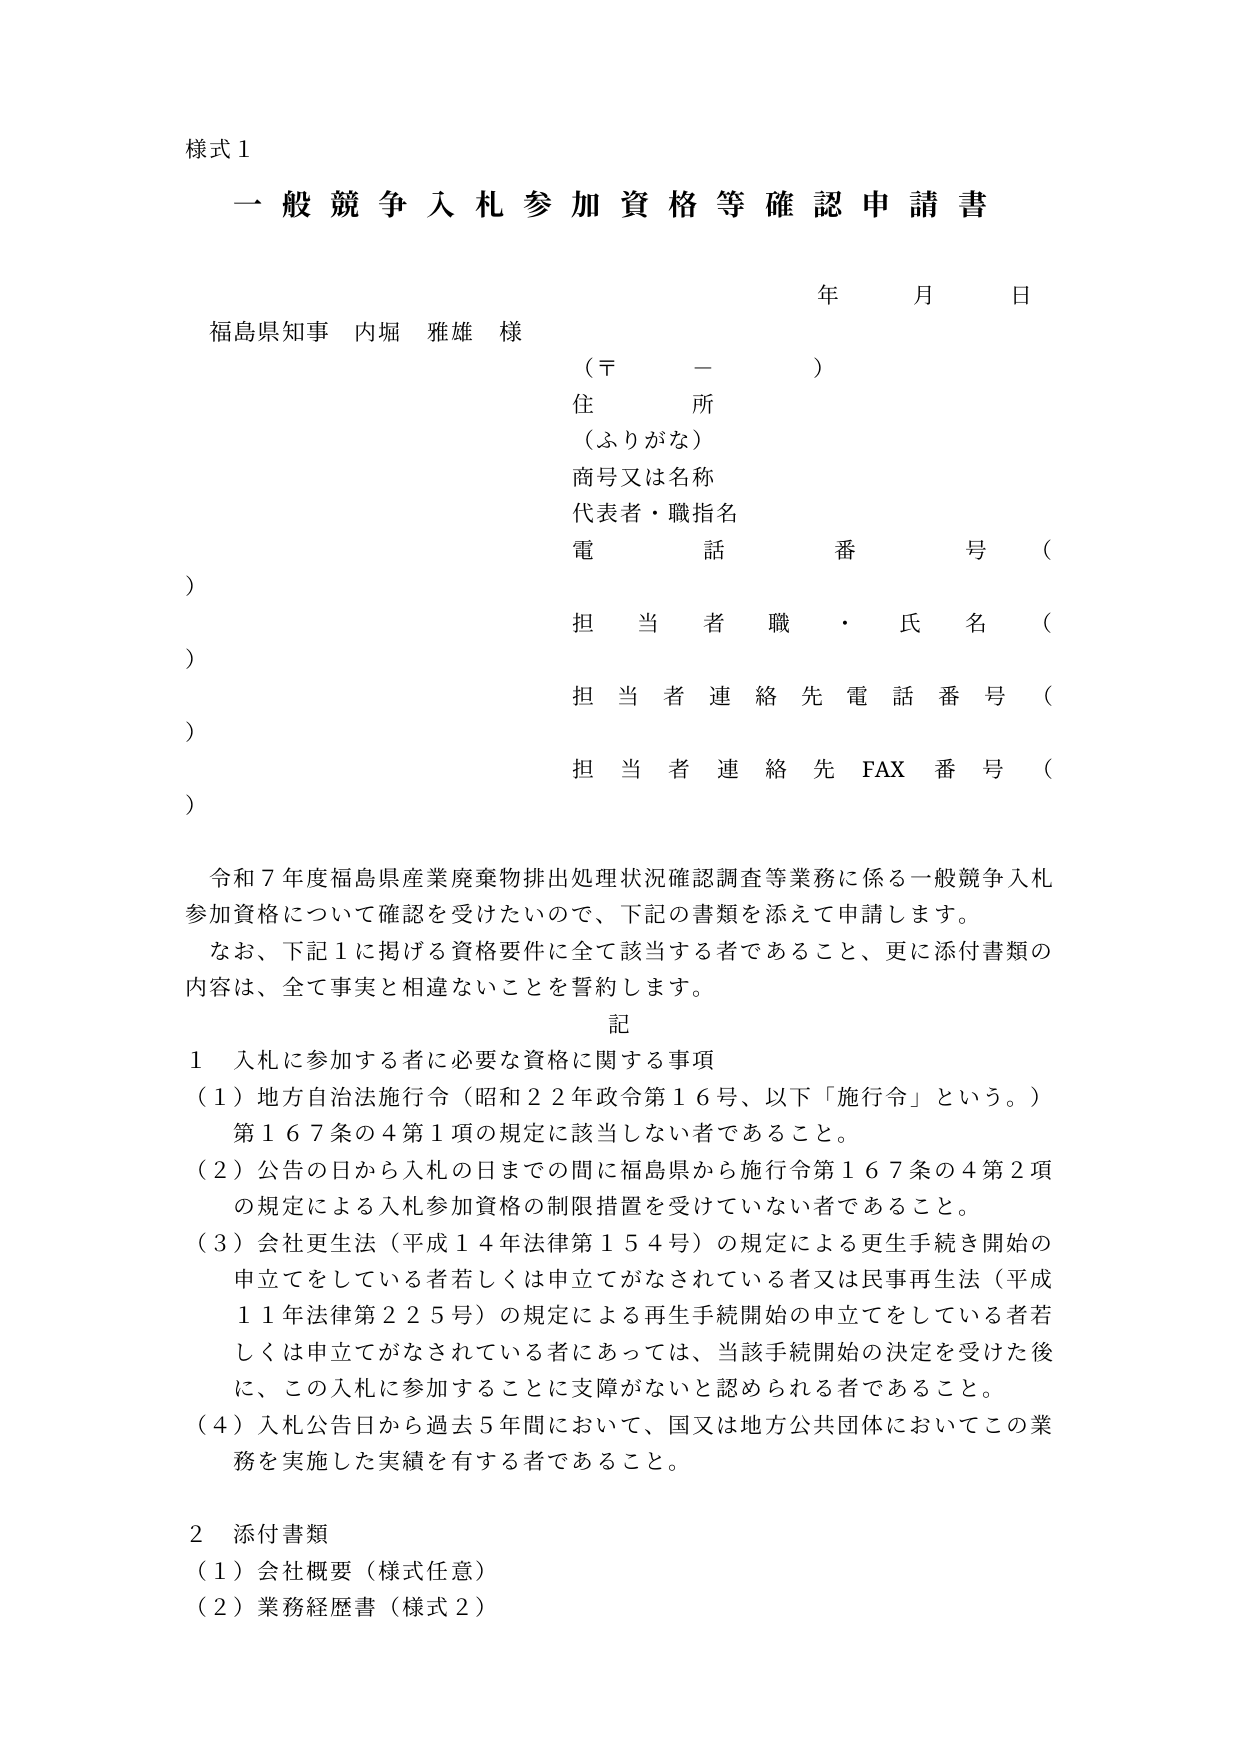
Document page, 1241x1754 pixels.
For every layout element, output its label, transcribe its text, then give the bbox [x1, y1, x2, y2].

subtitle 記 [185, 1004, 1055, 1041]
text 代表者・職指名 [185, 494, 1055, 531]
text なお、下記１に掲げる資格要件に全て該当する者であること、更に添付書類の内容は、全て事実と相違ないことを誓約します。 [185, 932, 1055, 1004]
text 福島県知事 内堀 雅雄 様 [185, 312, 1055, 348]
text 担当者職・氏名（ ） [185, 603, 1055, 676]
text 年 月 日 [185, 275, 1034, 312]
text 担当者連絡先電話番号（ ） [185, 676, 1055, 749]
text （４）入札公告日から過去５年間において、国又は地方公共団体においてこの業務を実施した実績を有する者であること。 [185, 1406, 1055, 1478]
subtitle 一般競争入札参加資格等確認申請書 [185, 166, 1055, 239]
text （３）会社更生法（平成１４年法律第１５４号）の規定による更生手続き開始の申立てをしている者若しくは申立てがなされている者又は民事再生法（平成１１年法律第２２５号）の規定による再生手続開始の申立てをしている者若しくは申立てがなされている者にあっては、当該手続開始の決定を受けた後に、この入札に参加することに支障がないと認められる者であること。 [185, 1223, 1055, 1406]
text （１）会社概要（様式任意） [185, 1551, 1055, 1588]
text （ふりがな） [185, 421, 1055, 458]
text 電 話 番 号（ ） [185, 531, 1055, 603]
text （２）業務経歴書（様式２） [185, 1588, 1055, 1624]
text 様式１ [185, 129, 1055, 166]
text （〒 － ） [185, 348, 1055, 385]
text ２ 添付書類 [185, 1515, 1055, 1551]
text （１）地方自治法施行令（昭和２２年政令第１６号、以下「施行令」という。）第１６７条の４第１項の規定に該当しない者であること。 [185, 1077, 1055, 1150]
text 担当者連絡先FAX番号（ ） [185, 749, 1055, 822]
text 商号又は名称 [185, 458, 1055, 494]
text 令和７年度福島県産業廃棄物排出処理状況確認調査等業務に係る一般競争入札参加資格について確認を受けたいので、下記の書類を添えて申請します。 [185, 859, 1055, 932]
subtitle １ 入札に参加する者に必要な資格に関する事項 [185, 1041, 1055, 1077]
text 住 所 [185, 385, 1055, 421]
text （２）公告の日から入札の日までの間に福島県から施行令第１６７条の４第２項の規定による入札参加資格の制限措置を受けていない者であること。 [185, 1150, 1055, 1223]
